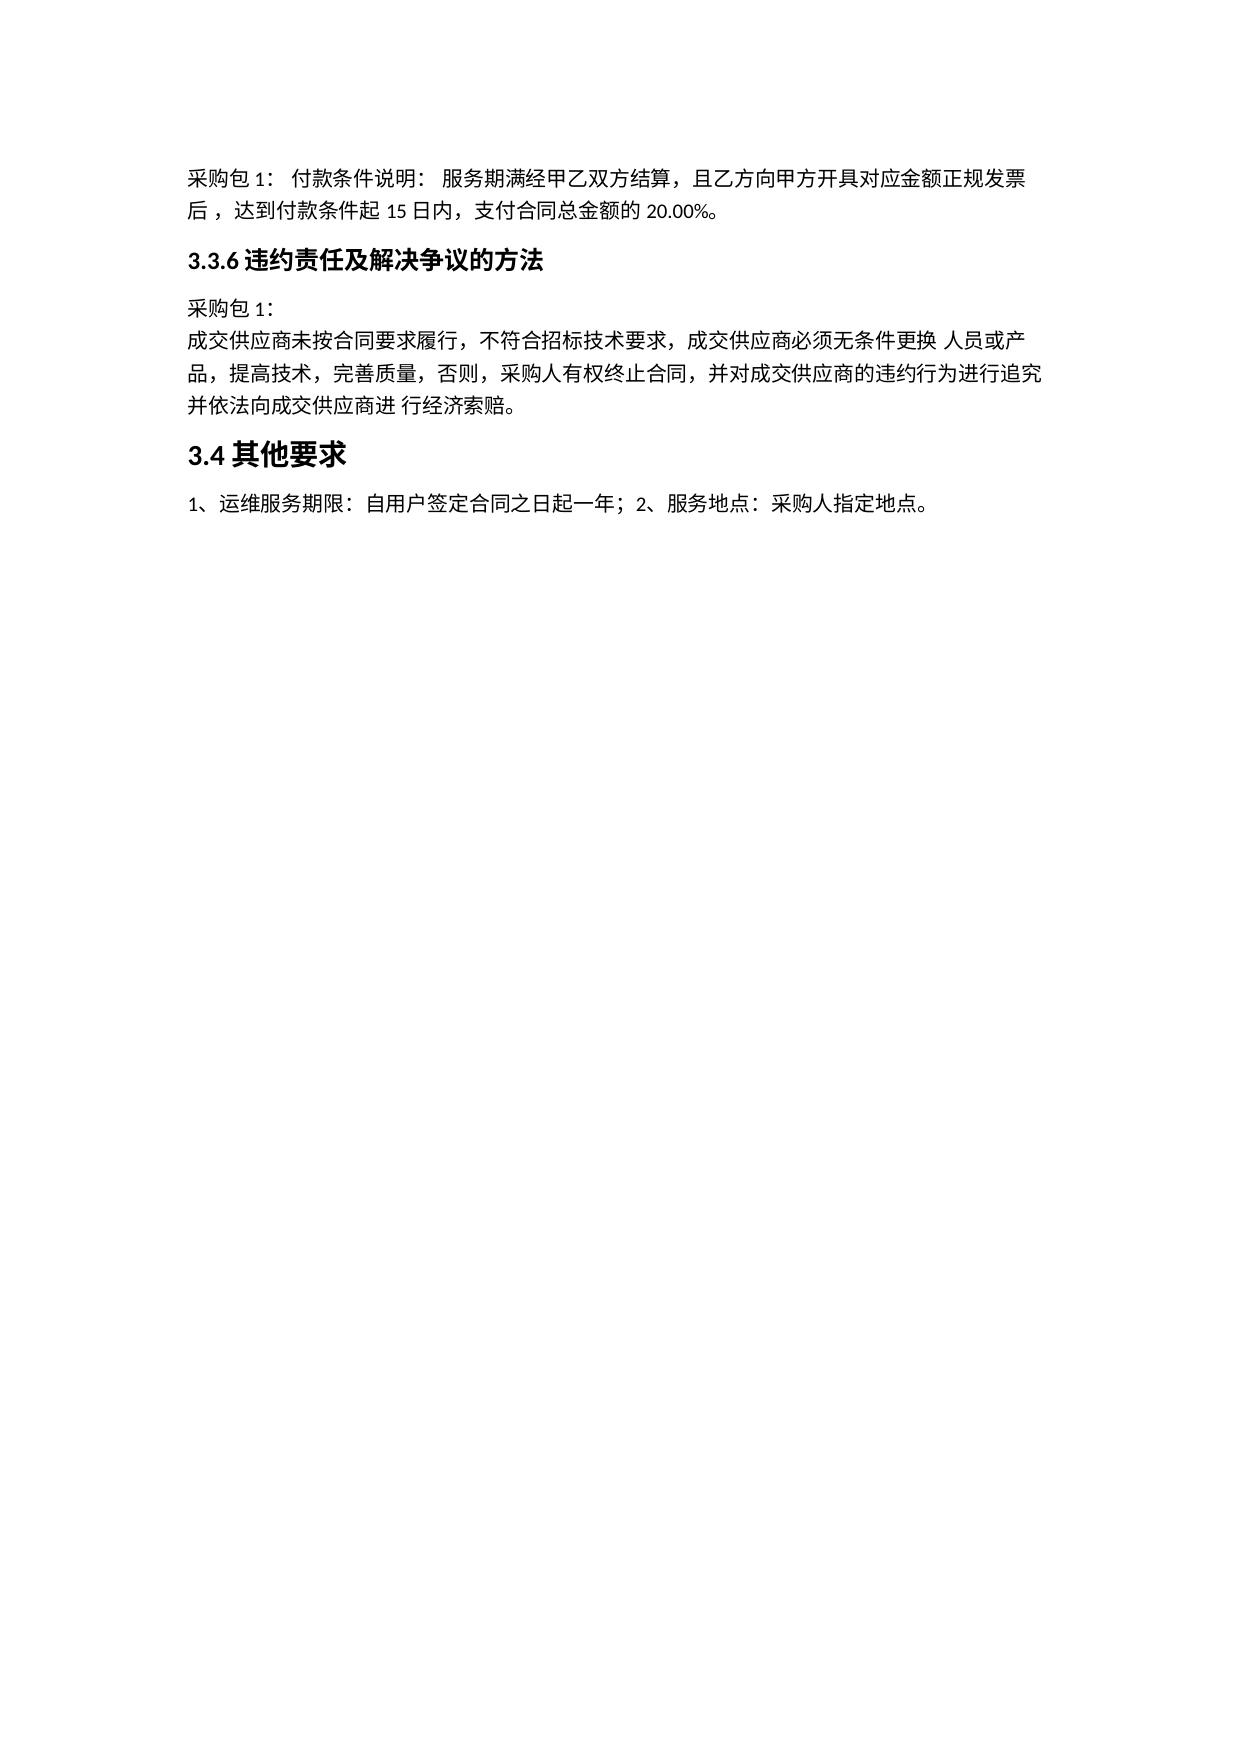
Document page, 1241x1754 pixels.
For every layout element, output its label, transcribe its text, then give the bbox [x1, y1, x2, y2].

text 3.4其他要求 [187, 422, 1053, 487]
text 采购包1： 付款条件说明： 服务期满经甲乙双方结算，且乙方向甲方开具对应金额正规发票后 ，达到付款条件起 15 日内，支付合同总金额的 20.00%。 [187, 162, 1053, 227]
text 成交供应商未按合同要求履行，不符合招标技术要求，成交供应商必须无条件更换 人员或产品，提高技术，完善质量，否则，采购人有权终止合同，并对成交供应商的违约行为进行追究并依法向成交供应商进 行经济索赔。 [187, 324, 1053, 422]
text 1、运维服务期限：自用户签定合同之日起一年；2、服务地点：采购人指定地点。 [187, 487, 1053, 519]
text 3.3.6违约责任及解决争议的方法 [187, 227, 1053, 292]
text 采购包1： [187, 292, 1053, 324]
